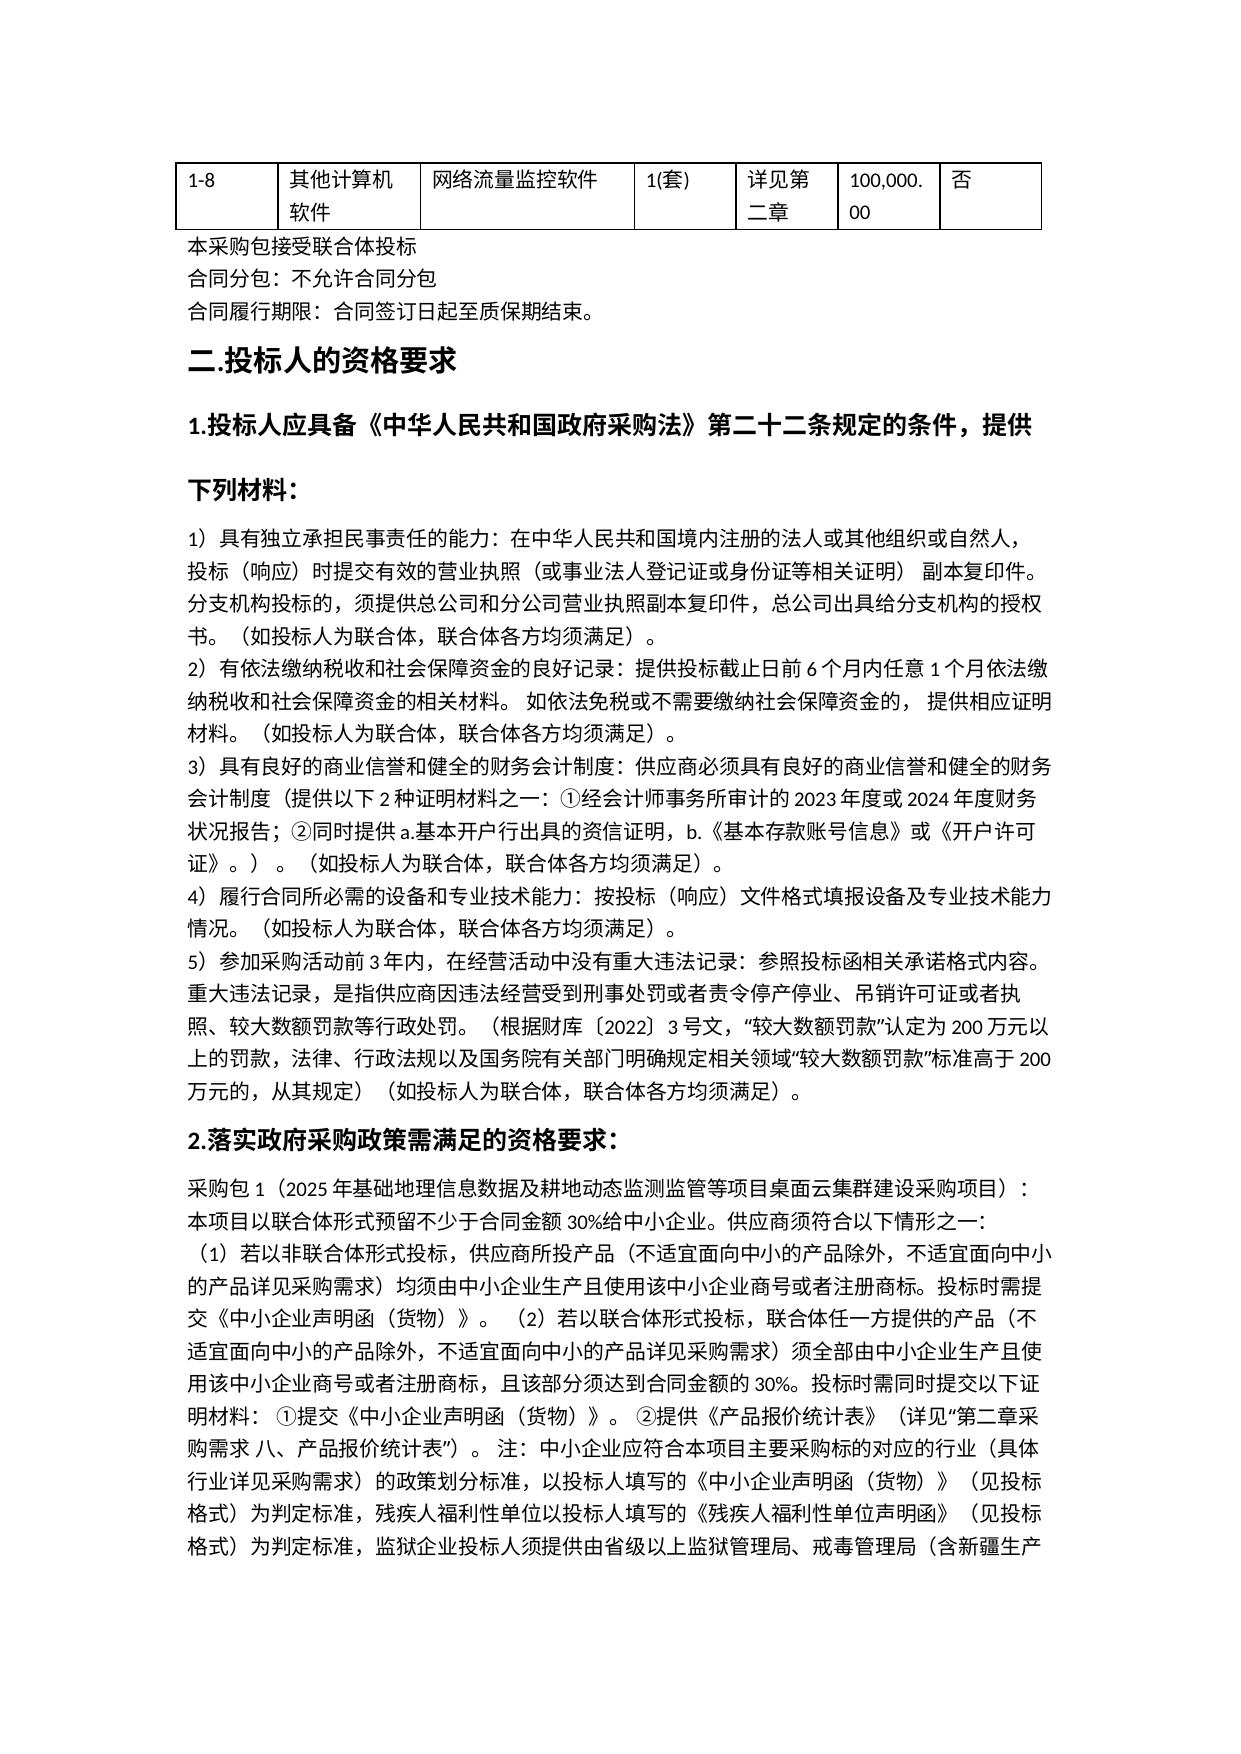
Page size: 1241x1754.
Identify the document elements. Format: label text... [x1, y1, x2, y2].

table_cell 其他计算机软件 [279, 164, 420, 228]
text 1.投标人应具备《中华人民共和国政府采购法》第二十二条规定的条件，提供下列材料： [187, 393, 1053, 523]
table_cell 详见第二章 [737, 164, 837, 228]
text 合同履行期限：合同签订日起至质保期结束。 [187, 295, 1053, 328]
text 本采购包接受联合体投标 [187, 230, 1053, 263]
text 3）具有良好的商业信誉和健全的财务会计制度：供应商必须具有良好的商业信誉和健全的财务会计制度（提供以下2种证明材料之一：①经会计师事务所审计的2023年度或2024年度财务状况报告；②同时提供a.基本开户行出具的资信证明，b.《基本存款账号信息》或《开户许可证》。） 。（如投标人为联合体，联合体各方均须满足）。 [187, 750, 1053, 880]
text 二.投标人的资格要求 [187, 328, 1053, 393]
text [187, 1173, 1053, 1563]
table_cell 1-8 [177, 164, 277, 228]
text 4）履行合同所必需的设备和专业技术能力：按投标（响应）文件格式填报设备及专业技术能力情况。（如投标人为联合体，联合体各方均须满足）。 [187, 880, 1053, 945]
text 合同分包：不允许合同分包 [187, 263, 1053, 295]
text 2.落实政府采购政策需满足的资格要求： [187, 1108, 1053, 1173]
text 5）参加采购活动前3年内，在经营活动中没有重大违法记录：参照投标函相关承诺格式内容。 重大违法记录，是指供应商因违法经营受到刑事处罚或者责令停产停业、吊销许可证或者执照、较大数额罚款等行政处罚。（根据财库〔2022〕3号文，“较大数额罚款”认定为200万元以上的罚款，法律、行政法规以及国务院有关部门明确规定相关领域“较大数额罚款”标准高于200万元的，从其规定）（如投标人为联合体，联合体各方均须满足）。 [187, 945, 1053, 1108]
text 2）有依法缴纳税收和社会保障资金的良好记录：提供投标截止日前6个月内任意1个月依法缴纳税收和社会保障资金的相关材料。 如依法免税或不需要缴纳社会保障资金的， 提供相应证明材料。（如投标人为联合体，联合体各方均须满足）。 [187, 653, 1053, 750]
text 1）具有独立承担民事责任的能力：在中华人民共和国境内注册的法人或其他组织或自然人， 投标（响应）时提交有效的营业执照（或事业法人登记证或身份证等相关证明） 副本复印件。分支机构投标的，须提供总公司和分公司营业执照副本复印件，总公司出具给分支机构的授权书。（如投标人为联合体，联合体各方均须满足）。 [187, 523, 1053, 653]
table_cell 否 [941, 164, 1041, 228]
table_cell 1(套) [635, 164, 735, 228]
table_cell 100,000.00 [839, 164, 939, 228]
table_cell 网络流量监控软件 [421, 164, 634, 228]
